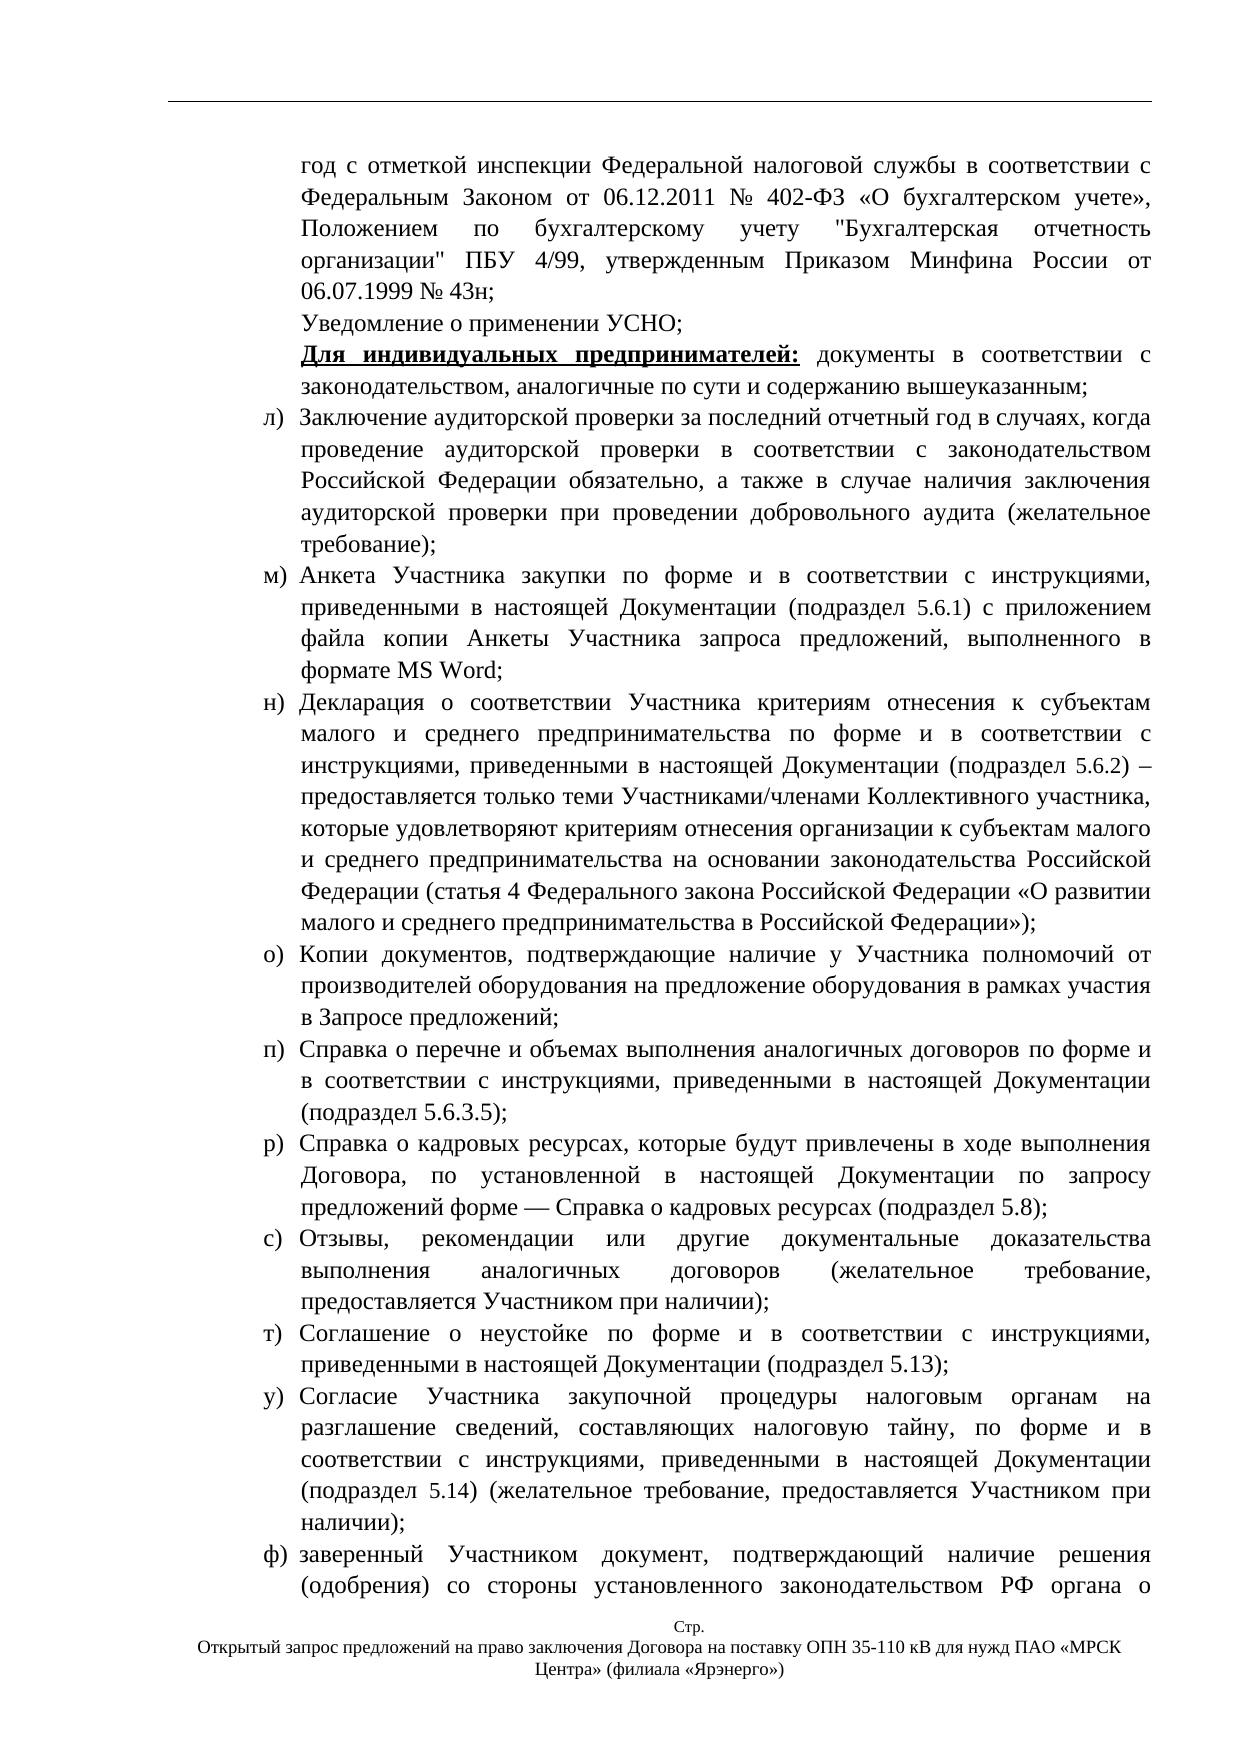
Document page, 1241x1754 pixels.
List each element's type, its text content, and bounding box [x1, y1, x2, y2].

list Отзывы, рекомендации или другие документальные доказательства выполнения аналогичных договоров (желательное требование, предоставляется Участником при наличии); [263, 1223, 1152, 1315]
list Копии документов, подтверждающие наличие у Участника полномочий от производителей оборудования на предложение оборудования в рамках участия в Запросе предложений; [263, 939, 1152, 1031]
list Анкета Участника закупки по форме и в соответствии с инструкциями, приведенными в настоящей Документации (подраздел 5.6.1) с приложением файла копии Анкеты Участника запроса предложений, выполненного в формате MS Word; [263, 560, 1152, 684]
text Уведомление о применении УСНО; [301, 308, 1152, 337]
list Справка о перечне и объемах выполнения аналогичных договоров по форме и в соответствии с инструкциями, приведенными в настоящей Документации (подраздел 5.6.3.5); [263, 1034, 1152, 1126]
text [301, 150, 1152, 305]
list Декларация о соответствии Участника критериям отнесения к субъектам малого и среднего предпринимательства по форме и в соответствии с инструкциями, приведенными в настоящей Документации (подраздел 5.6.2) – предоставляется только теми Участниками/членами Коллективного участника, которые удовлетворяют критериям отнесения организации к субъектам малого и среднего предпринимательства на основании законодательства Российской Федерации (статья 4 Федерального закона Российской Федерации «О развитии малого и среднего предпринимательства в Российской Федерации»); [263, 687, 1152, 936]
list Справка о кадровых ресурсах, которые будут привлечены в ходе выполнения Договора, по установленной в настоящей Документации по запросу предложений форме — Справка о кадровых ресурсах (подраздел 5.8); [263, 1128, 1152, 1220]
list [263, 1539, 1152, 1599]
list Соглашение о неустойке по форме и в соответствии с инструкциями, приведенными в настоящей Документации (подраздел 5.13); [263, 1318, 1152, 1378]
list Заключение аудиторской проверки за последний отчетный год в случаях, когда проведение аудиторской проверки в соответствии с законодательством Российской Федерации обязательно, а также в случае наличия заключения аудиторской проверки при проведении добровольного аудита (желательное требование); [263, 402, 1152, 557]
text Для индивидуальных предпринимателей: документы в соответствии с законодательством, аналогичные по сути и содержанию вышеуказанным; [301, 339, 1152, 400]
list Согласие Участника закупочной процедуры налоговым органам на разглашение сведений, составляющих налоговую тайну, по форме и в соответствии с инструкциями, приведенными в настоящей Документации (подраздел 5.14) (желательное требование, предоставляется Участником при наличии); [263, 1381, 1152, 1536]
